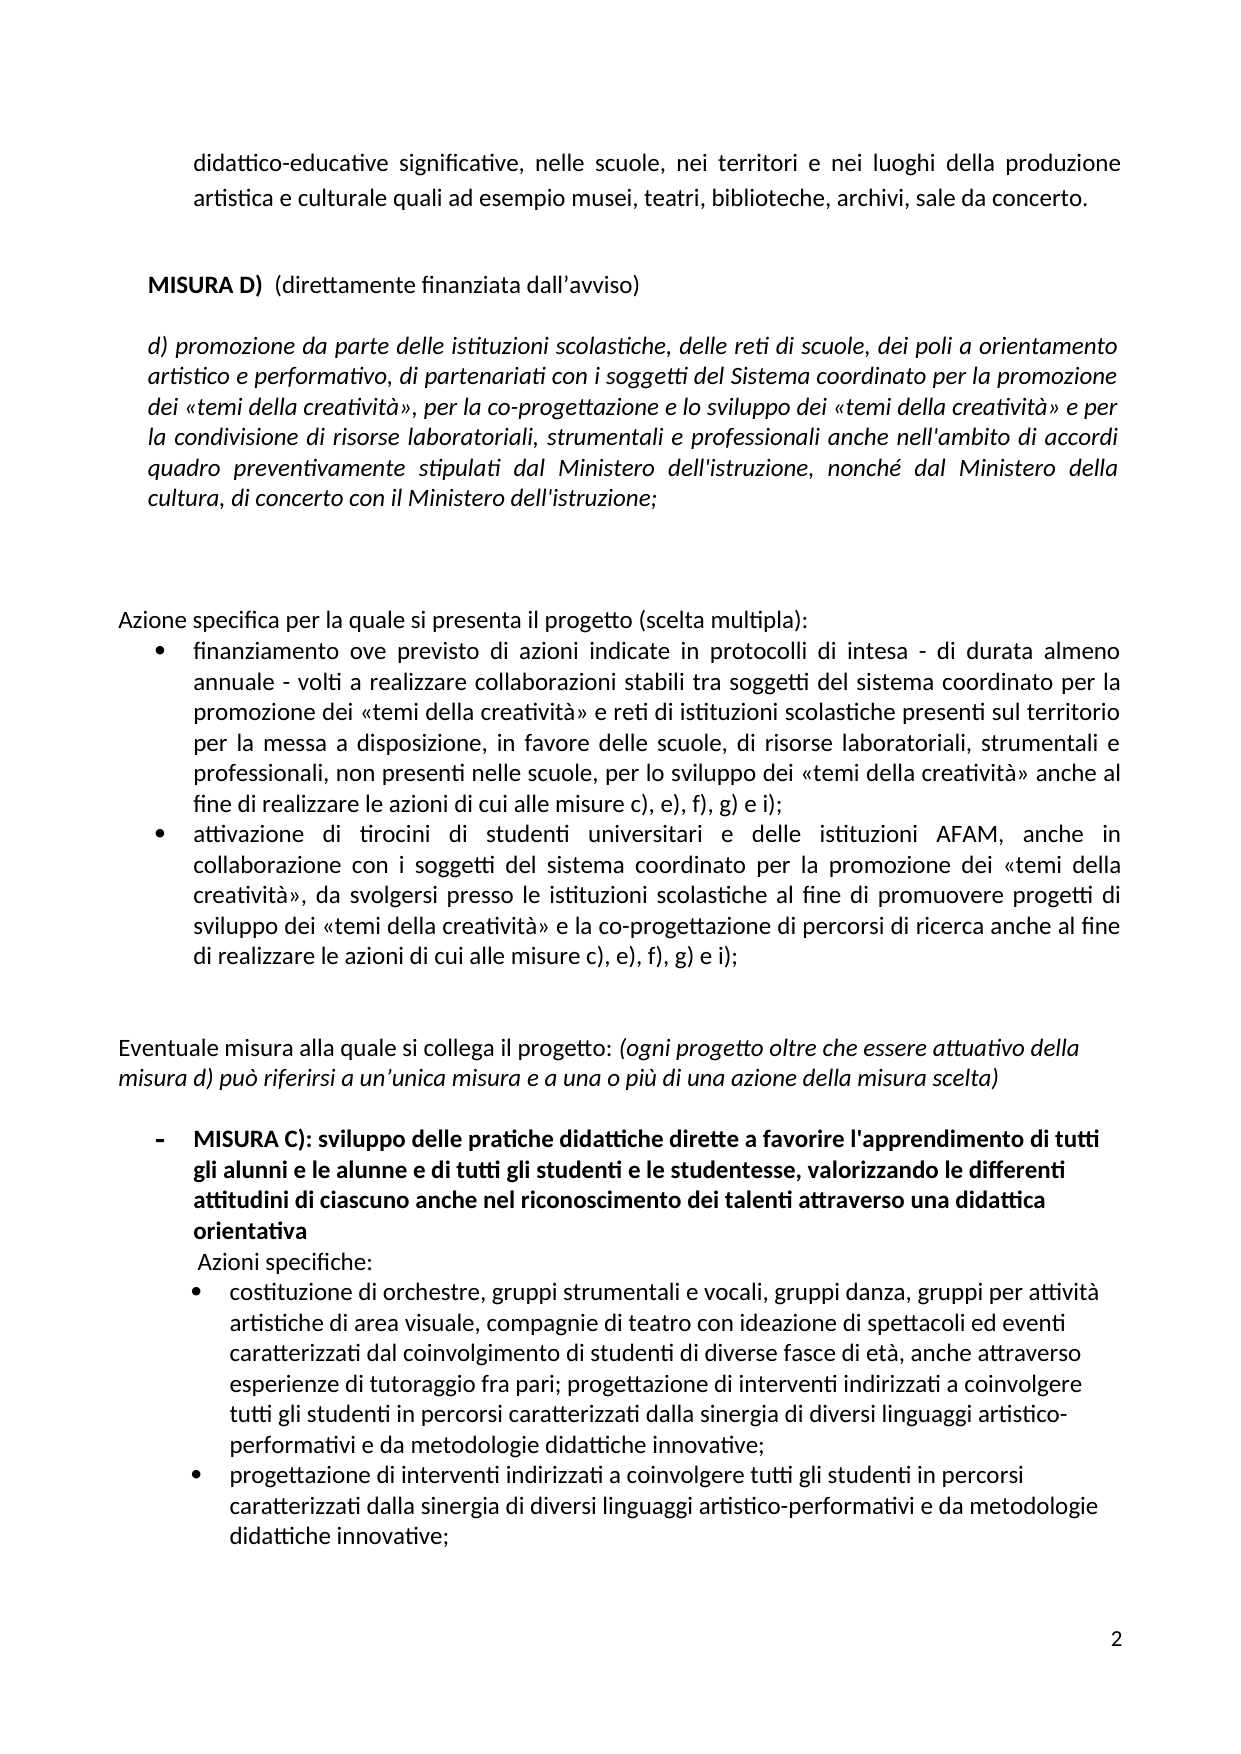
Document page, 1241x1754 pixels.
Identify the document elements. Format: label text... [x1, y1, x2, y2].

list costituzione di orchestre, gruppi strumentali e vocali, gruppi danza, gruppi per attività artistiche di area visuale, compagnie di teatro con ideazione di spettacoli ed eventi caratterizzati dal coinvolgimento di studenti di diverse fasce di età, anche attraverso esperienze di tutoraggio fra pari; progettazione di interventi indirizzati a coinvolgere tutti gli studenti in percorsi caratterizzati dalla sinergia di diversi linguaggi artistico-performativi e da metodologie didattiche innovative; [192, 1276, 1122, 1459]
list finanziamento ove previsto di azioni indicate in protocolli di intesa - di durata almeno annuale - volti a realizzare collaborazioni stabili tra soggetti del sistema coordinato per la promozione dei «temi della creatività» e reti di istituzioni scolastiche presenti sul territorio per la messa a disposizione, in favore delle scuole, di risorse laboratoriali, strumentali e professionali, non presenti nelle scuole, per lo sviluppo dei «temi della creatività» anche al fine di realizzare le azioni di cui alle misure c), e), f), g) e i); [156, 635, 1122, 818]
list MISURA C): sviluppo delle pratiche didattiche dirette a favorire l'apprendimento di tutti gli alunni e le alunne e di tutti gli studenti e le studentesse, valorizzando le differenti attitudini di ciascuno anche nel riconoscimento dei talenti attraverso una didattica orientativa [156, 1123, 1122, 1246]
text d) promozione da parte delle istituzioni scolastiche, delle reti di scuole, dei poli a orientamento artistico e performativo, di partenariati con i soggetti del Sistema coordinato per la promozione dei «temi della creatività», per la co-progettazione e lo sviluppo dei «temi della creatività» e per la condivisione di risorse laboratoriali, strumentali e professionali anche nell'ambito di accordi quadro preventivamente stipulati dal Ministero dell'istruzione, nonché dal Ministero della cultura, di concerto con il Ministero dell'istruzione; [148, 330, 1122, 513]
text MISURA D) (direttamente finanziata dall’avviso) [148, 269, 1122, 299]
text Azione specifica per la quale si presenta il progetto (scelta multipla): [118, 605, 1122, 635]
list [156, 148, 1122, 213]
text Azioni specifiche: [192, 1246, 1122, 1276]
list progettazione di interventi indirizzati a coinvolgere tutti gli studenti in percorsi caratterizzati dalla sinergia di diversi linguaggi artistico-performativi e da metodologie didattiche innovative; [192, 1459, 1122, 1551]
text Eventuale misura alla quale si collega il progetto: (ogni progetto oltre che essere attuativo della misura d) può riferirsi a un’unica misura e a una o più di una azione della misura scelta) [118, 1032, 1122, 1093]
list attivazione di tirocini di studenti universitari e delle istituzioni AFAM, anche in collaborazione con i soggetti del sistema coordinato per la promozione dei «temi della creatività», da svolgersi presso le istituzioni scolastiche al fine di promuovere progetti di sviluppo dei «temi della creatività» e la co-progettazione di percorsi di ricerca anche al fine di realizzare le azioni di cui alle misure c), e), f), g) e i); [156, 818, 1122, 971]
